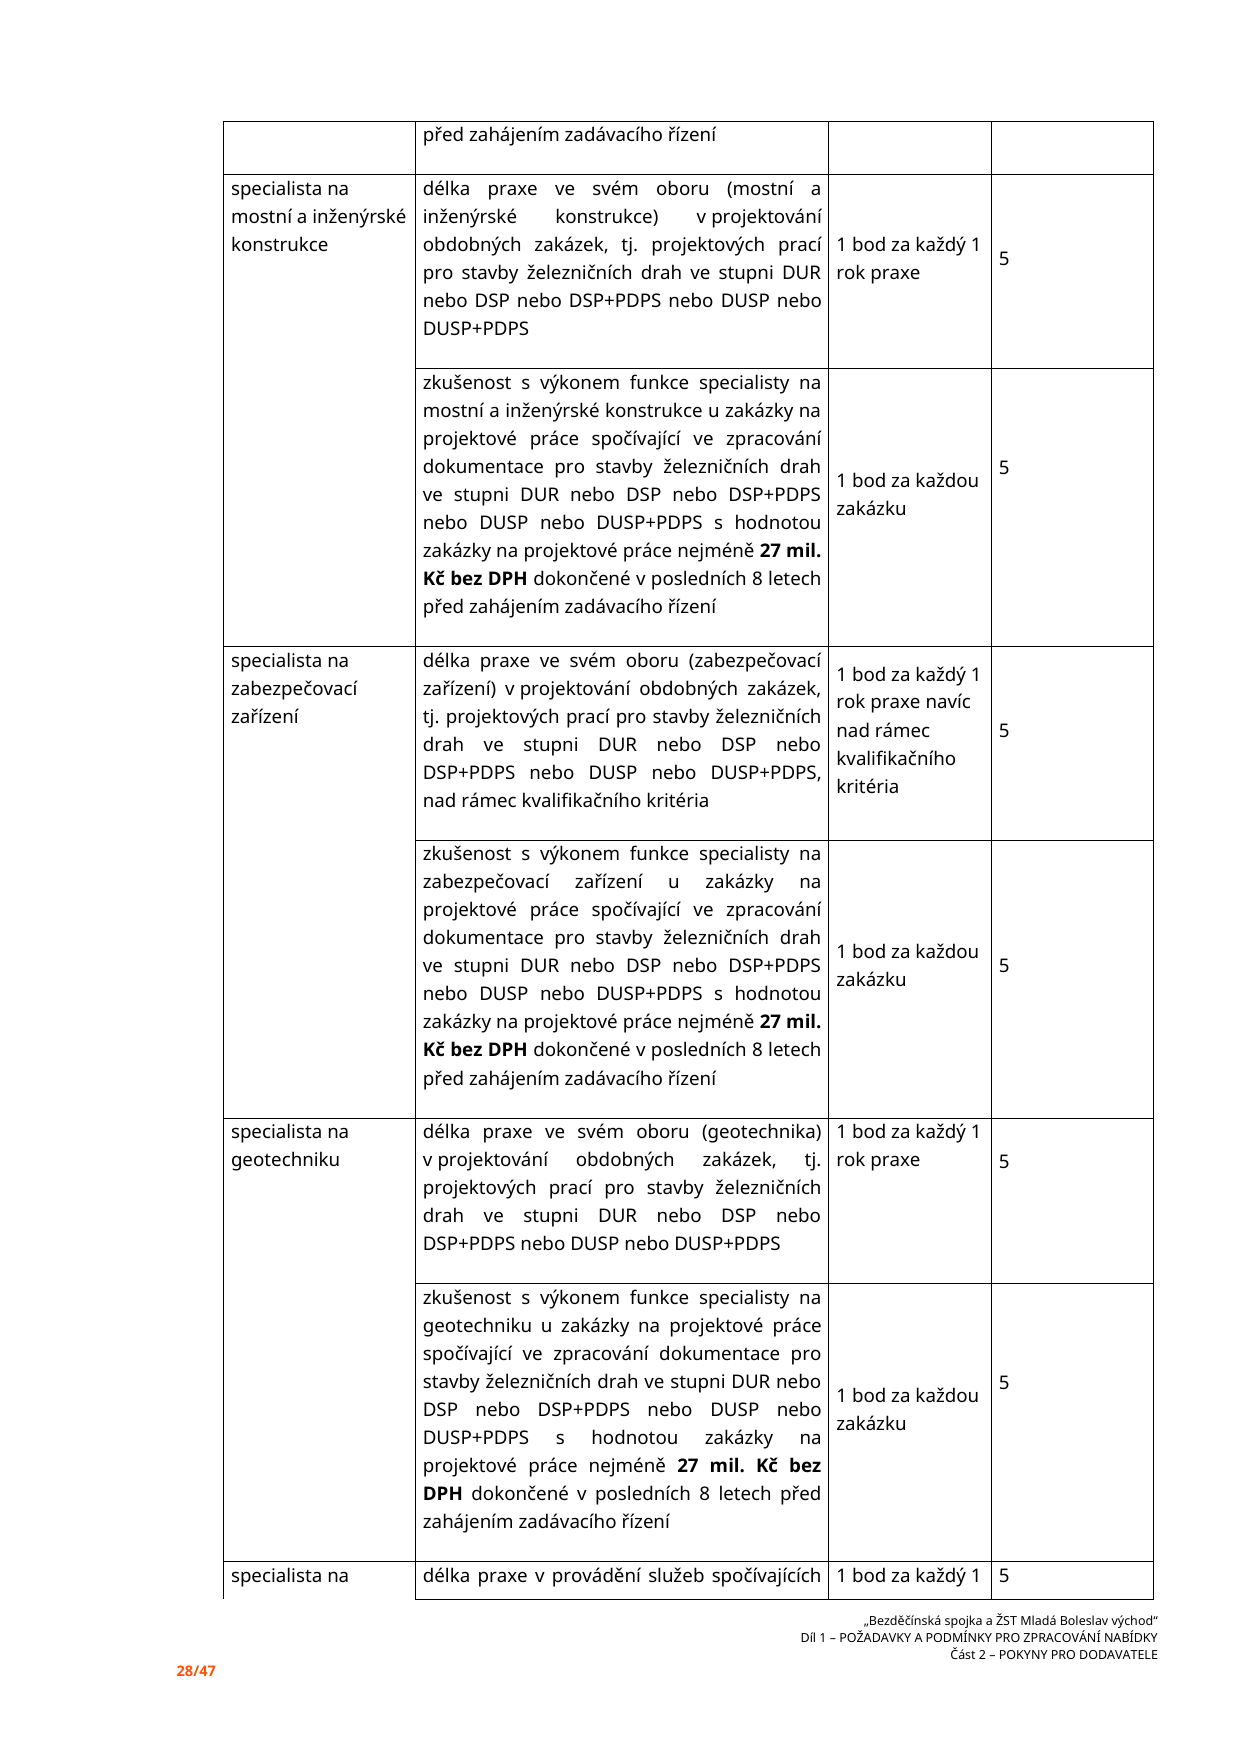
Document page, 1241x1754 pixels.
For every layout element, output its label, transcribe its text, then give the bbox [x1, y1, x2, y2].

table_cell délka praxe ve svém oboru (mostní a inženýrské konstrukce) v projektování obdobných zakázek, tj. projektových prací pro stavby železničních drah ve stupni DUR nebo DSP nebo DSP+PDPS nebo DUSP nebo DUSP+PDPS [416, 175, 828, 368]
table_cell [224, 1562, 415, 1599]
table_cell 5 [992, 1119, 1153, 1283]
table_cell 5 [992, 647, 1153, 839]
table_cell specialista na geotechniku [224, 1119, 415, 1561]
table_cell 5 [992, 122, 1153, 174]
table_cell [829, 122, 991, 174]
table_cell 5 [992, 841, 1153, 1117]
table_cell délka praxe ve svém oboru (geotechnika) v projektování obdobných zakázek, tj. projektových prací pro stavby železničních drah ve stupni DUR nebo DSP nebo DSP+PDPS nebo DUSP nebo DUSP+PDPS [416, 1119, 828, 1283]
table_cell 1 bod za každou zakázku [829, 1284, 991, 1561]
table_cell 5 [992, 369, 1153, 646]
table_cell 5 [992, 1284, 1153, 1561]
table_cell 1 bod za každý 1 rok praxe [829, 175, 991, 368]
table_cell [416, 122, 828, 174]
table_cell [416, 1562, 828, 1599]
table_cell zkušenost s výkonem funkce specialisty na geotechniku u zakázky na projektové práce spočívající ve zpracování dokumentace pro stavby železničních drah ve stupni DUR nebo DSP nebo DSP+PDPS nebo DUSP nebo DUSP+PDPS s hodnotou zakázky na projektové práce nejméně 27 mil. Kč bez DPH dokončené v posledních 8 letech před zahájením zadávacího řízení [416, 1284, 828, 1561]
table_cell 1 bod za každou zakázku [829, 369, 991, 646]
table_cell 1 bod za každou zakázku [829, 841, 991, 1117]
table_cell 5 [992, 1562, 1153, 1599]
table_cell 1 bod za každý 1 rok praxe [829, 1119, 991, 1283]
table_cell specialista na mostní a inženýrské konstrukce [224, 175, 415, 646]
table_cell zkušenost s výkonem funkce specialisty na zabezpečovací zařízení u zakázky na projektové práce spočívající ve zpracování dokumentace pro stavby železničních drah ve stupni DUR nebo DSP nebo DSP+PDPS nebo DUSP nebo DUSP+PDPS s hodnotou zakázky na projektové práce nejméně 27 mil. Kč bez DPH dokončené v posledních 8 letech před zahájením zadávacího řízení [416, 841, 828, 1117]
table_cell specialista na zabezpečovací zařízení [224, 647, 415, 1117]
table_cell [829, 1562, 991, 1599]
table_cell 1 bod za každý 1 rok praxe navíc nad rámec kvalifikačního kritéria [829, 647, 991, 839]
table_cell délka praxe ve svém oboru (zabezpečovací zařízení) v projektování obdobných zakázek, tj. projektových prací pro stavby železničních drah ve stupni DUR nebo DSP nebo DSP+PDPS nebo DUSP nebo DUSP+PDPS, nad rámec kvalifikačního kritéria [416, 647, 828, 839]
table_cell zkušenost s výkonem funkce specialisty na mostní a inženýrské konstrukce u zakázky na projektové práce spočívající ve zpracování dokumentace pro stavby železničních drah ve stupni DUR nebo DSP nebo DSP+PDPS nebo DUSP nebo DUSP+PDPS s hodnotou zakázky na projektové práce nejméně 27 mil. Kč bez DPH dokončené v posledních 8 letech před zahájením zadávacího řízení [416, 369, 828, 646]
table_cell 5 [992, 175, 1153, 368]
